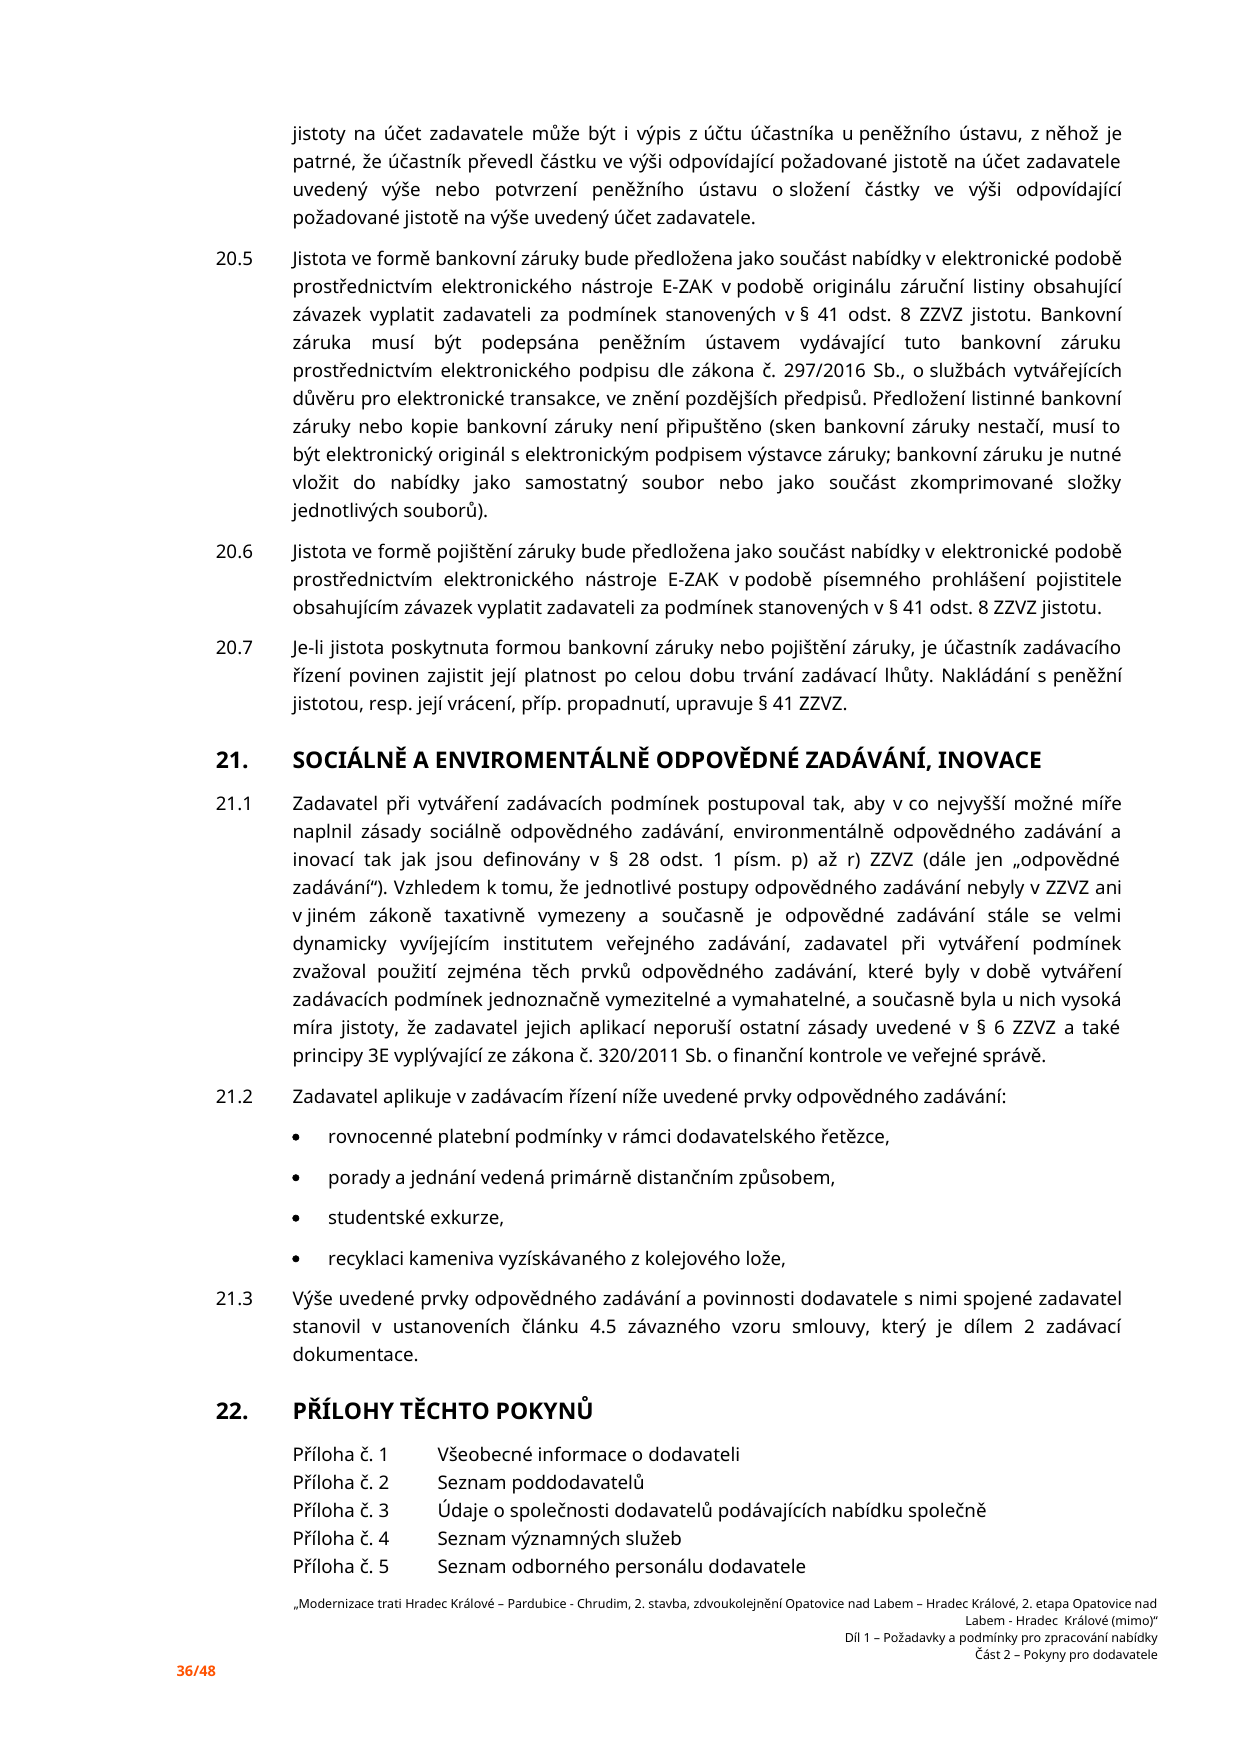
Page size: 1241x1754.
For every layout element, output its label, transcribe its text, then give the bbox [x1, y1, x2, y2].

text Příloha č. 5 Seznam odborného personálu dodavatele [292, 1554, 1122, 1579]
text Zadavatel aplikuje v zadávacím řízení níže uvedené prvky odpovědného zadávání: [216, 1083, 1122, 1109]
text Jistota ve formě pojištění záruky bude předložena jako součást nabídky v elektronické podobě prostřednictvím elektronického nástroje E-ZAK v podobě písemného prohlášení pojistitele obsahujícím závazek vyplatit zadavateli za podmínek stanovených v § 41 odst. 8 ZZVZ jistotu. [216, 538, 1122, 619]
text Příloha č. 1 Všeobecné informace o dodavateli [292, 1442, 1122, 1467]
text rovnocenné platební podmínky v rámci dodavatelského řetězce, [292, 1124, 1122, 1149]
text studentské exkurze, [292, 1205, 1122, 1230]
text Příloha č. 4 Seznam významných služeb [292, 1526, 1122, 1551]
text porady a jednání vedená primárně distančním způsobem, [292, 1164, 1122, 1190]
text SOCIÁLNĚ A ENVIROMENTÁLNĚ ODPOVĚDNÉ ZADÁVÁNÍ, INOVACE [216, 743, 1122, 775]
text Je-li jistota poskytnuta formou bankovní záruky nebo pojištění záruky, je účastník zadávacího řízení povinen zajistit její platnost po celou dobu trvání zadávací lhůty. Nakládání s peněžní jistotou, resp. její vrácení, příp. propadnutí, upravuje § 41 ZZVZ. [216, 634, 1122, 716]
text Příloha č. 2 Seznam poddodavatelů [292, 1470, 1122, 1495]
text Zadavatel při vytváření zadávacích podmínek postupoval tak, aby v co nejvyšší možné míře naplnil zásady sociálně odpovědného zadávání, environmentálně odpovědného zadávání a inovací tak jak jsou definovány v § 28 odst. 1 písm. p) až r) ZZVZ (dále jen „odpovědné zadávání“). Vzhledem k tomu, že jednotlivé postupy odpovědného zadávání nebyly v ZZVZ ani v jiném zákoně taxativně vymezeny a současně je odpovědné zadávání stále se velmi dynamicky vyvíjejícím institutem veřejného zadávání, zadavatel při vytváření podmínek zvažoval použití zejména těch prvků odpovědného zadávání, které byly v době vytváření zadávacích podmínek jednoznačně vymezitelné a vymahatelné, a současně byla u nich vysoká míra jistoty, že zadavatel jejich aplikací neporuší ostatní zásady uvedené v § 6 ZZVZ a také principy 3E vyplývající ze zákona č. 320/2011 Sb. o finanční kontrole ve veřejné správě. [216, 790, 1122, 1068]
text Výše uvedené prvky odpovědného zadávání a povinnosti dodavatele s nimi spojené zadavatel stanovil v ustanoveních článku 4.5 závazného vzoru smlouvy, který je dílem 2 zadávací dokumentace. [216, 1286, 1122, 1367]
text Příloha č. 3 Údaje o společnosti dodavatelů podávajících nabídku společně [292, 1498, 1122, 1523]
text Jistota ve formě bankovní záruky bude předložena jako součást nabídky v elektronické podobě prostřednictvím elektronického nástroje E-ZAK v podobě originálu záruční listiny obsahující závazek vyplatit zadavateli za podmínek stanovených v § 41 odst. 8 ZZVZ jistotu. Bankovní záruka musí být podepsána peněžním ústavem vydávající tuto bankovní záruku prostřednictvím elektronického podpisu dle zákona č. 297/2016 Sb., o službách vytvářejících důvěru pro elektronické transakce, ve znění pozdějších předpisů. Předložení listinné bankovní záruky nebo kopie bankovní záruky není připuštěno (sken bankovní záruky nestačí, musí to být elektronický originál s elektronickým podpisem výstavce záruky; bankovní záruku je nutné vložit do nabídky jako samostatný soubor nebo jako součást zkomprimované složky jednotlivých souborů). [216, 245, 1122, 523]
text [216, 121, 1122, 230]
text PŘÍLOHY TĚCHTO POKYNŮ [216, 1395, 1122, 1426]
text recyklaci kameniva vyzískávaného z kolejového lože, [292, 1245, 1122, 1271]
